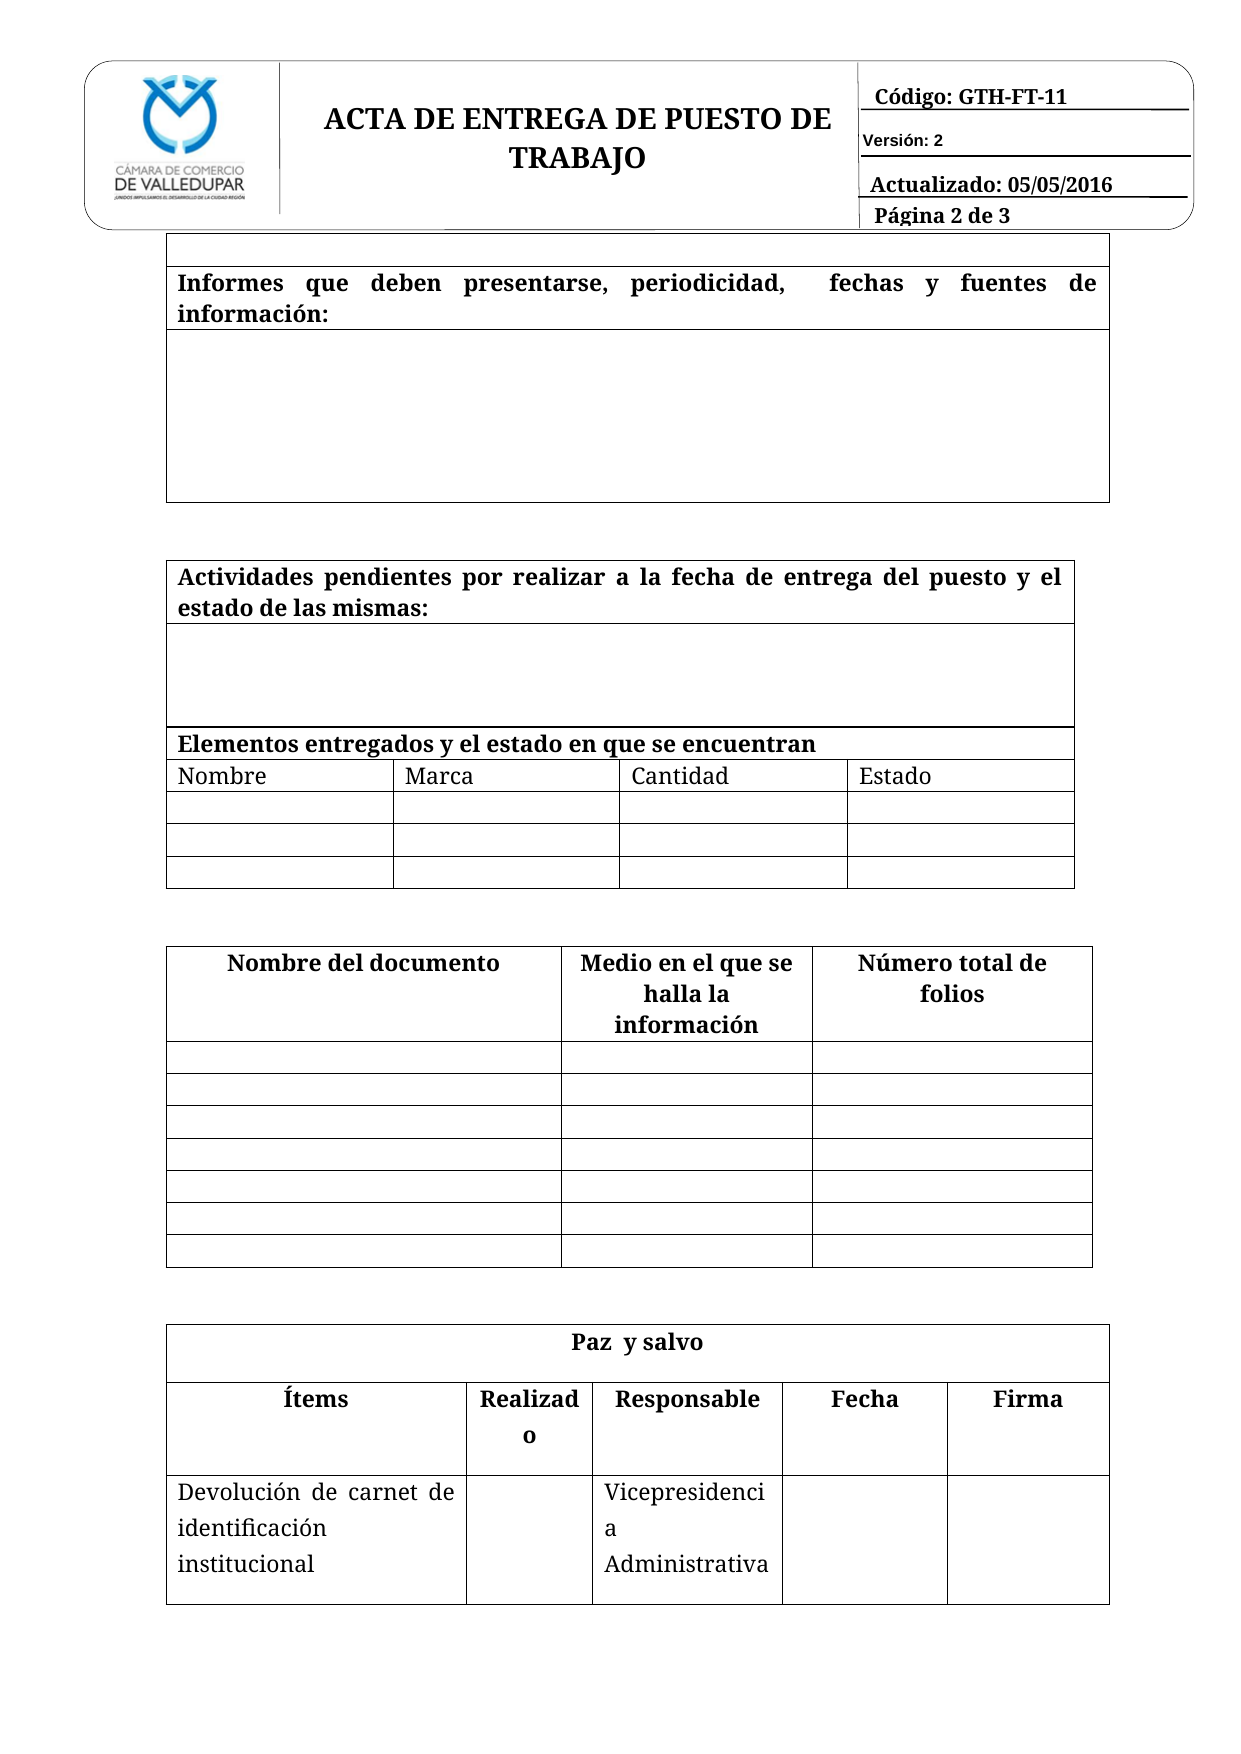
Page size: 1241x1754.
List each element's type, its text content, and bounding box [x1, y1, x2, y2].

table_cell [813, 1106, 1092, 1137]
table_cell [167, 1139, 561, 1170]
table_cell [813, 1074, 1092, 1105]
table_cell [813, 1203, 1092, 1234]
table_cell [167, 1171, 561, 1202]
table_cell [167, 792, 393, 823]
table_header Paz y salvo [167, 1325, 1109, 1382]
table_cell Devolución de carnet de identificación institucional [167, 1476, 466, 1604]
table_cell Ítems [167, 1383, 466, 1475]
table_cell [562, 1139, 812, 1170]
table_cell Informes que deben presentarse, periodicidad, fechas y fuentes de información: [167, 267, 1109, 329]
table_cell [167, 857, 393, 888]
table_cell [848, 792, 1074, 823]
table_cell [167, 1235, 561, 1267]
table_header Actividades pendientes por realizar a la fecha de entrega del puesto y el estado de las mismas: [167, 561, 1074, 623]
table_cell [948, 1476, 1109, 1604]
table_header Número total de folios [813, 947, 1092, 1041]
table_cell [562, 1074, 812, 1105]
table_cell [562, 1171, 812, 1202]
table_cell [620, 792, 847, 823]
table_cell Estado [848, 760, 1074, 791]
table_cell [167, 824, 393, 856]
table_cell Cantidad [620, 760, 847, 791]
table_cell [394, 857, 619, 888]
table_cell Vicepresidencia Administrativa [593, 1476, 782, 1604]
table_cell Fecha [783, 1383, 947, 1475]
table_header Medio en el que se halla la información [562, 947, 812, 1041]
table_cell [620, 824, 847, 856]
table_cell [394, 824, 619, 856]
table_cell [167, 1203, 561, 1234]
table_cell Responsable [593, 1383, 782, 1475]
table_cell [167, 234, 1109, 266]
table_header Nombre del documento [167, 947, 561, 1041]
picture [114, 75, 245, 200]
table_cell [562, 1106, 812, 1137]
table_cell [813, 1171, 1092, 1202]
table_cell [167, 1042, 561, 1073]
table_cell [562, 1235, 812, 1267]
table_cell [562, 1042, 812, 1073]
table_cell [394, 792, 619, 823]
table_cell [467, 1476, 592, 1604]
table_cell [167, 1106, 561, 1137]
table_cell Elementos entregados y el estado en que se encuentran [167, 728, 1074, 759]
table_cell [167, 624, 1074, 726]
table_cell [562, 1203, 812, 1234]
table_cell [848, 857, 1074, 888]
table_cell Nombre [167, 760, 393, 791]
table_cell [167, 1074, 561, 1105]
table_cell Marca [394, 760, 619, 791]
table_cell [620, 857, 847, 888]
table_cell [848, 824, 1074, 856]
table_cell Firma [948, 1383, 1109, 1475]
table_cell [783, 1476, 947, 1604]
table_cell [813, 1235, 1092, 1267]
table_cell [813, 1042, 1092, 1073]
table_cell [813, 1139, 1092, 1170]
table_cell [167, 330, 1109, 502]
table_cell Realizado [467, 1383, 592, 1475]
